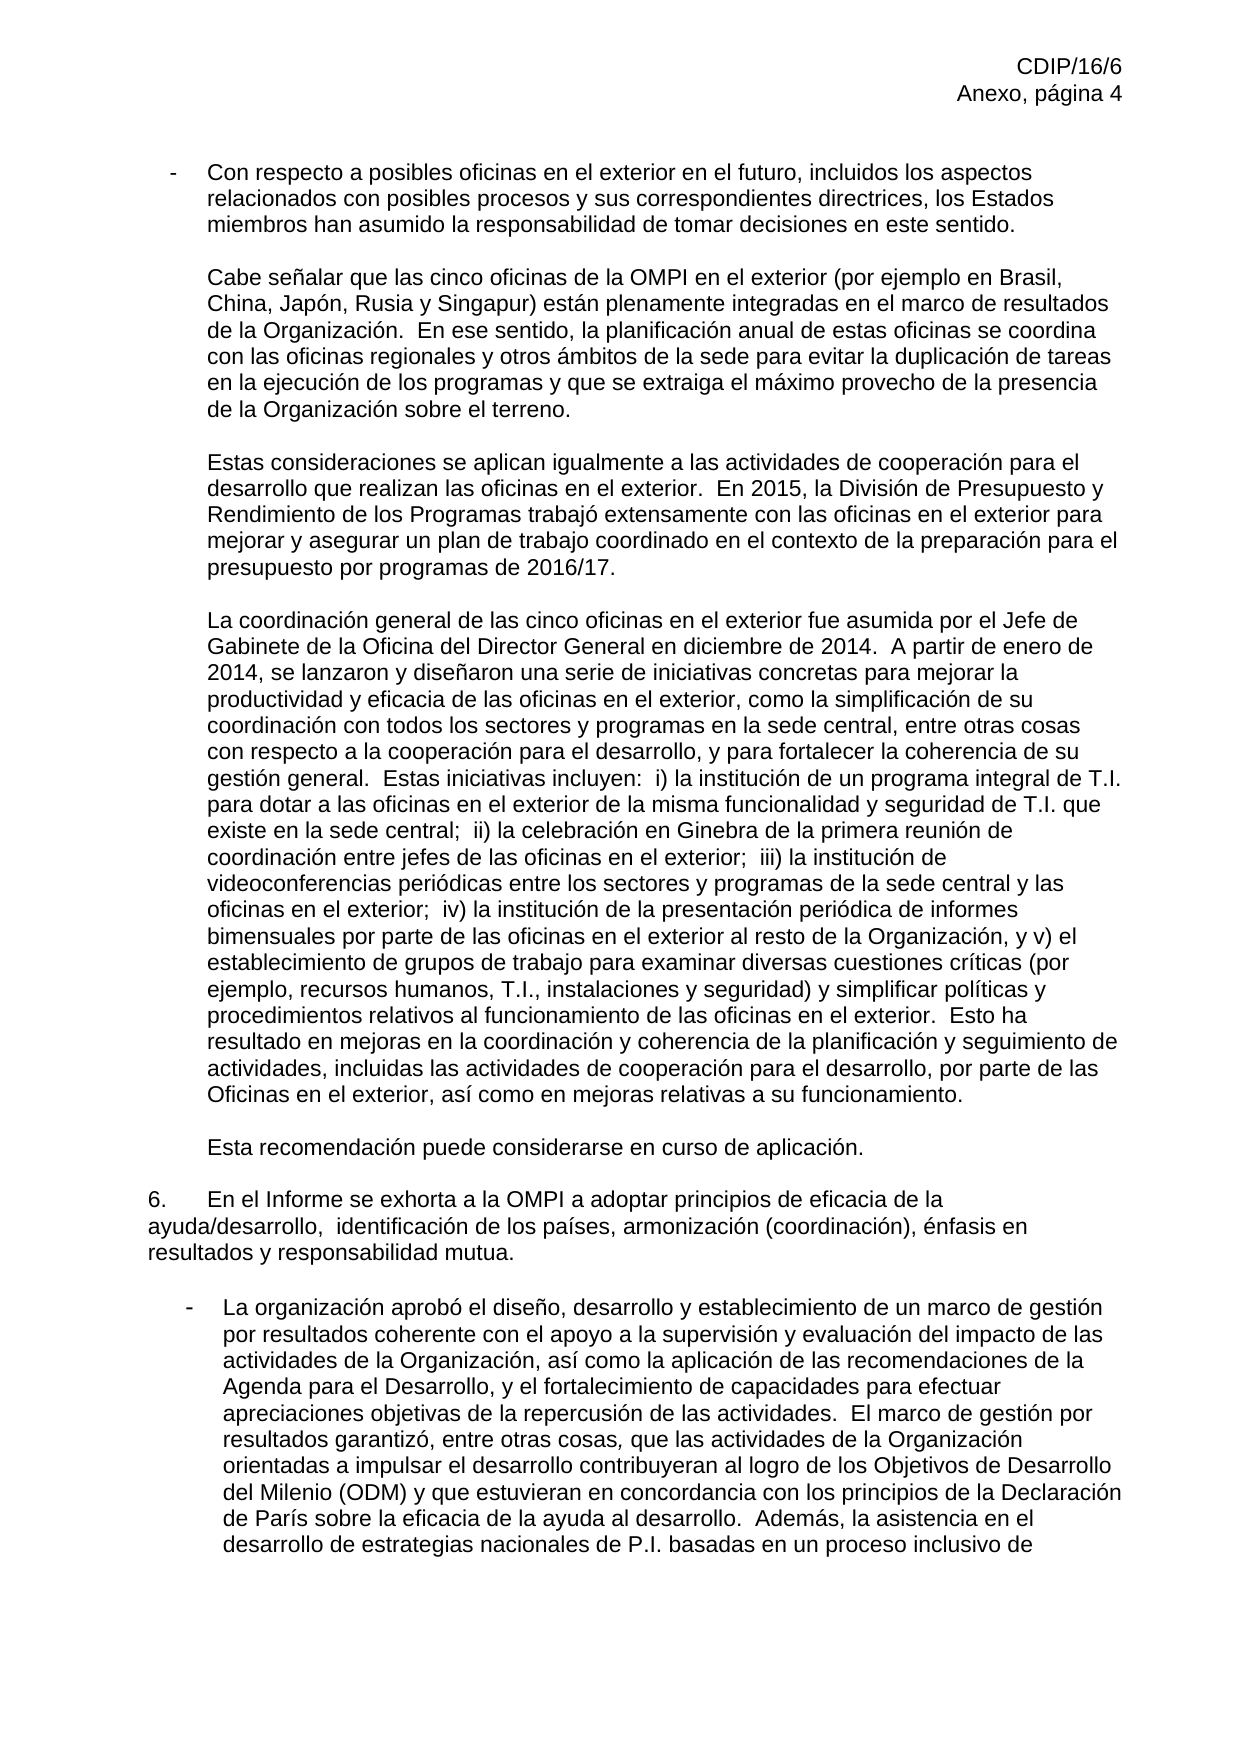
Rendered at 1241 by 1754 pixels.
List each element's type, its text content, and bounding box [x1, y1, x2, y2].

text Esta recomendación puede considerarse en curso de aplicación. [148, 1134, 1122, 1160]
list Estas consideraciones se aplican igualmente a las actividades de cooperación para el desarrollo que realizan las oficinas en el exterior. En 2015, la División de Presupuesto y Rendimiento de los Programas trabajó extensamente con las oficinas en el exterior para mejorar y asegurar un plan de trabajo coordinado en el contexto de la preparación para el presupuesto por programas de 2016/17. [207, 448, 1122, 580]
list La coordinación general de las cinco oficinas en el exterior fue asumida por el Jefe de Gabinete de la Oficina del Director General en diciembre de 2014. A partir de enero de 2014, se lanzaron y diseñaron una serie de iniciativas concretas para mejorar la productividad y eficacia de las oficinas en el exterior, como la simplificación de su coordinación con todos los sectores y programas en la sede central, entre otras cosas con respecto a la cooperación para el desarrollo, y para fortalecer la coherencia de su gestión general. Estas iniciativas incluyen: i) la institución de un programa integral de T.I. para dotar a las oficinas en el exterior de la misma funcionalidad y seguridad de T.I. que existe en la sede central; ii) la celebración en Ginebra de la primera reunión de coordinación entre jefes de las oficinas en el exterior; iii) la institución de videoconferencias periódicas entre los sectores y programas de la sede central y las oficinas en el exterior; iv) la institución de la presentación periódica de informes bimensuales por parte de las oficinas en el exterior al resto de la Organización, y v) el establecimiento de grupos de trabajo para examinar diversas cuestiones críticas (por ejemplo, recursos humanos, T.I., instalaciones y seguridad) y simplificar políticas y procedimientos relativos al funcionamiento de las oficinas en el exterior. Esto ha resultado en mejoras en la coordinación y coherencia de la planificación y seguimiento de actividades, incluidas las actividades de cooperación para el desarrollo, por parte de las Oficinas en el exterior, así como en mejoras relativas a su funcionamiento. [207, 607, 1122, 1107]
text 6. En el Informe se exhorta a la OMPI a adoptar principios de eficacia de la ayuda/desarrollo, identificación de los países, armonización (coordinación), énfasis en resultados y responsabilidad mutua. [148, 1186, 1122, 1265]
list Con respecto a posibles oficinas en el exterior en el futuro, incluidos los aspectos relacionados con posibles procesos y sus correspondientes directrices, los Estados miembros han asumido la responsabilidad de tomar decisiones en este sentido. [169, 158, 1122, 238]
list Cabe señalar que las cinco oficinas de la OMPI en el exterior (por ejemplo en Brasil, China, Japón, Rusia y Singapur) están plenamente integradas en el marco de resultados de la Organización. En ese sentido, la planificación anual de estas oficinas se coordina con las oficinas regionales y otros ámbitos de la sede para evitar la duplicación de tareas en la ejecución de los programas y que se extraiga el máximo provecho de la presencia de la Organización sobre el terreno. [207, 264, 1122, 422]
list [185, 1292, 1122, 1558]
